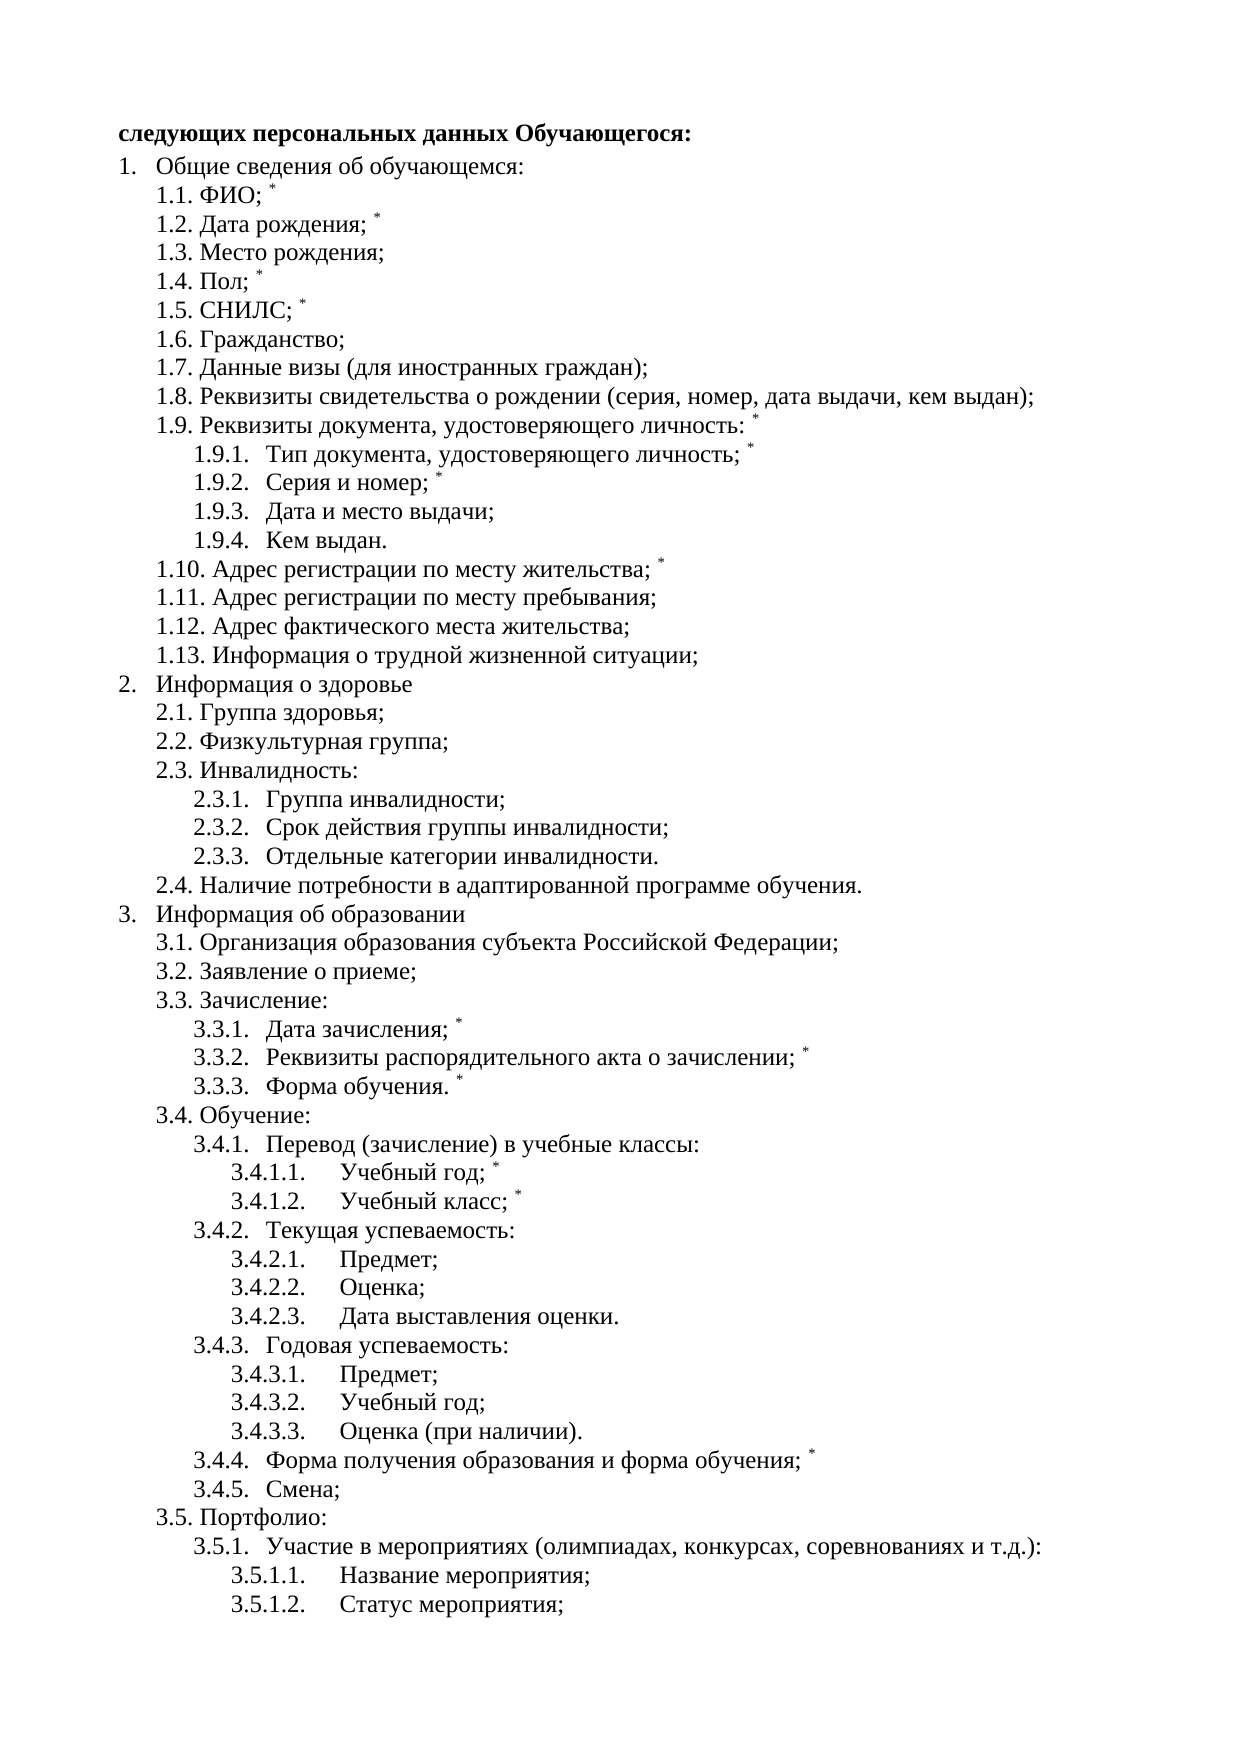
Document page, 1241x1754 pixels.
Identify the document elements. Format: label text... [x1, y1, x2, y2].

list Тип документа, удостоверяющего личность; * [193, 439, 1152, 467]
list Зачисление: [156, 985, 1152, 1014]
list Срок действия группы инвалидности; [193, 812, 1152, 841]
list Информация о трудной жизненной ситуации; [156, 640, 1152, 669]
list ФИО; [156, 180, 1152, 209]
list Реквизиты документа, удостоверяющего личность: * [156, 410, 1152, 439]
list Адрес регистрации по месту жительства; * [156, 554, 1152, 582]
list Учебный год; [231, 1387, 1152, 1416]
list Дата выставления оценки. [231, 1301, 1152, 1330]
list Группа инвалидности; [193, 784, 1152, 812]
list Предмет; [231, 1244, 1152, 1272]
list Дата и место выдачи; [193, 496, 1152, 525]
list Адрес регистрации по месту пребывания; [156, 582, 1152, 611]
list Оценка (при наличии). [231, 1416, 1152, 1445]
list Форма получения образования и форма обучения; * [193, 1445, 1152, 1474]
list Данные визы (для иностранных граждан); [156, 352, 1152, 381]
text следующих персональных данных Обучающегося: [118, 118, 1152, 147]
list Наличие потребности в адаптированной программе обучения. [156, 870, 1152, 899]
list Реквизиты распорядительного акта о зачислении; * [193, 1042, 1152, 1071]
list СНИЛС; * [156, 295, 1152, 324]
list Инвалидность: [156, 755, 1152, 784]
list Пол; * [156, 266, 1152, 295]
list Название мероприятия; [231, 1560, 1152, 1589]
list Информация об образовании [118, 899, 1152, 927]
list Организация образования субъекта Российской Федерации; [156, 927, 1152, 956]
list Участие в мероприятиях (олимпиадах, конкурсах, соревнованиях и т.д.): [193, 1531, 1152, 1560]
list Годовая успеваемость: [193, 1330, 1152, 1359]
list Физкультурная группа; [156, 726, 1152, 755]
list Дата рождения; * [156, 209, 1152, 237]
list Общие сведения об обучающемся: [118, 151, 1152, 180]
list Группа здоровья; [156, 697, 1152, 726]
list Информация о здоровье [118, 669, 1152, 697]
list Адрес фактического места жительства; [156, 611, 1152, 640]
list Портфолио: [156, 1502, 1152, 1531]
list Серия и номер; * [193, 467, 1152, 496]
list Гражданство; [156, 324, 1152, 352]
list Учебный класс; * [231, 1186, 1152, 1215]
list Смена; [193, 1474, 1152, 1502]
list Реквизиты свидетельства о рождении (серия, номер, дата выдачи, кем выдан); [156, 381, 1152, 410]
list Отдельные категории инвалидности. [193, 841, 1152, 870]
list Форма обучения. * [193, 1071, 1152, 1100]
list Статус мероприятия; [231, 1589, 1152, 1617]
list Обучение: [156, 1100, 1152, 1129]
list Текущая успеваемость: [193, 1215, 1152, 1244]
list Предмет; [231, 1359, 1152, 1387]
list Место рождения; [156, 237, 1152, 266]
list Дата зачисления; * [193, 1014, 1152, 1042]
list Кем выдан. [193, 525, 1152, 554]
list Перевод (зачисление) в учебные классы: [193, 1129, 1152, 1157]
list Оценка; [231, 1272, 1152, 1301]
list Заявление о приеме; [156, 956, 1152, 985]
list Учебный год; * [231, 1157, 1152, 1186]
